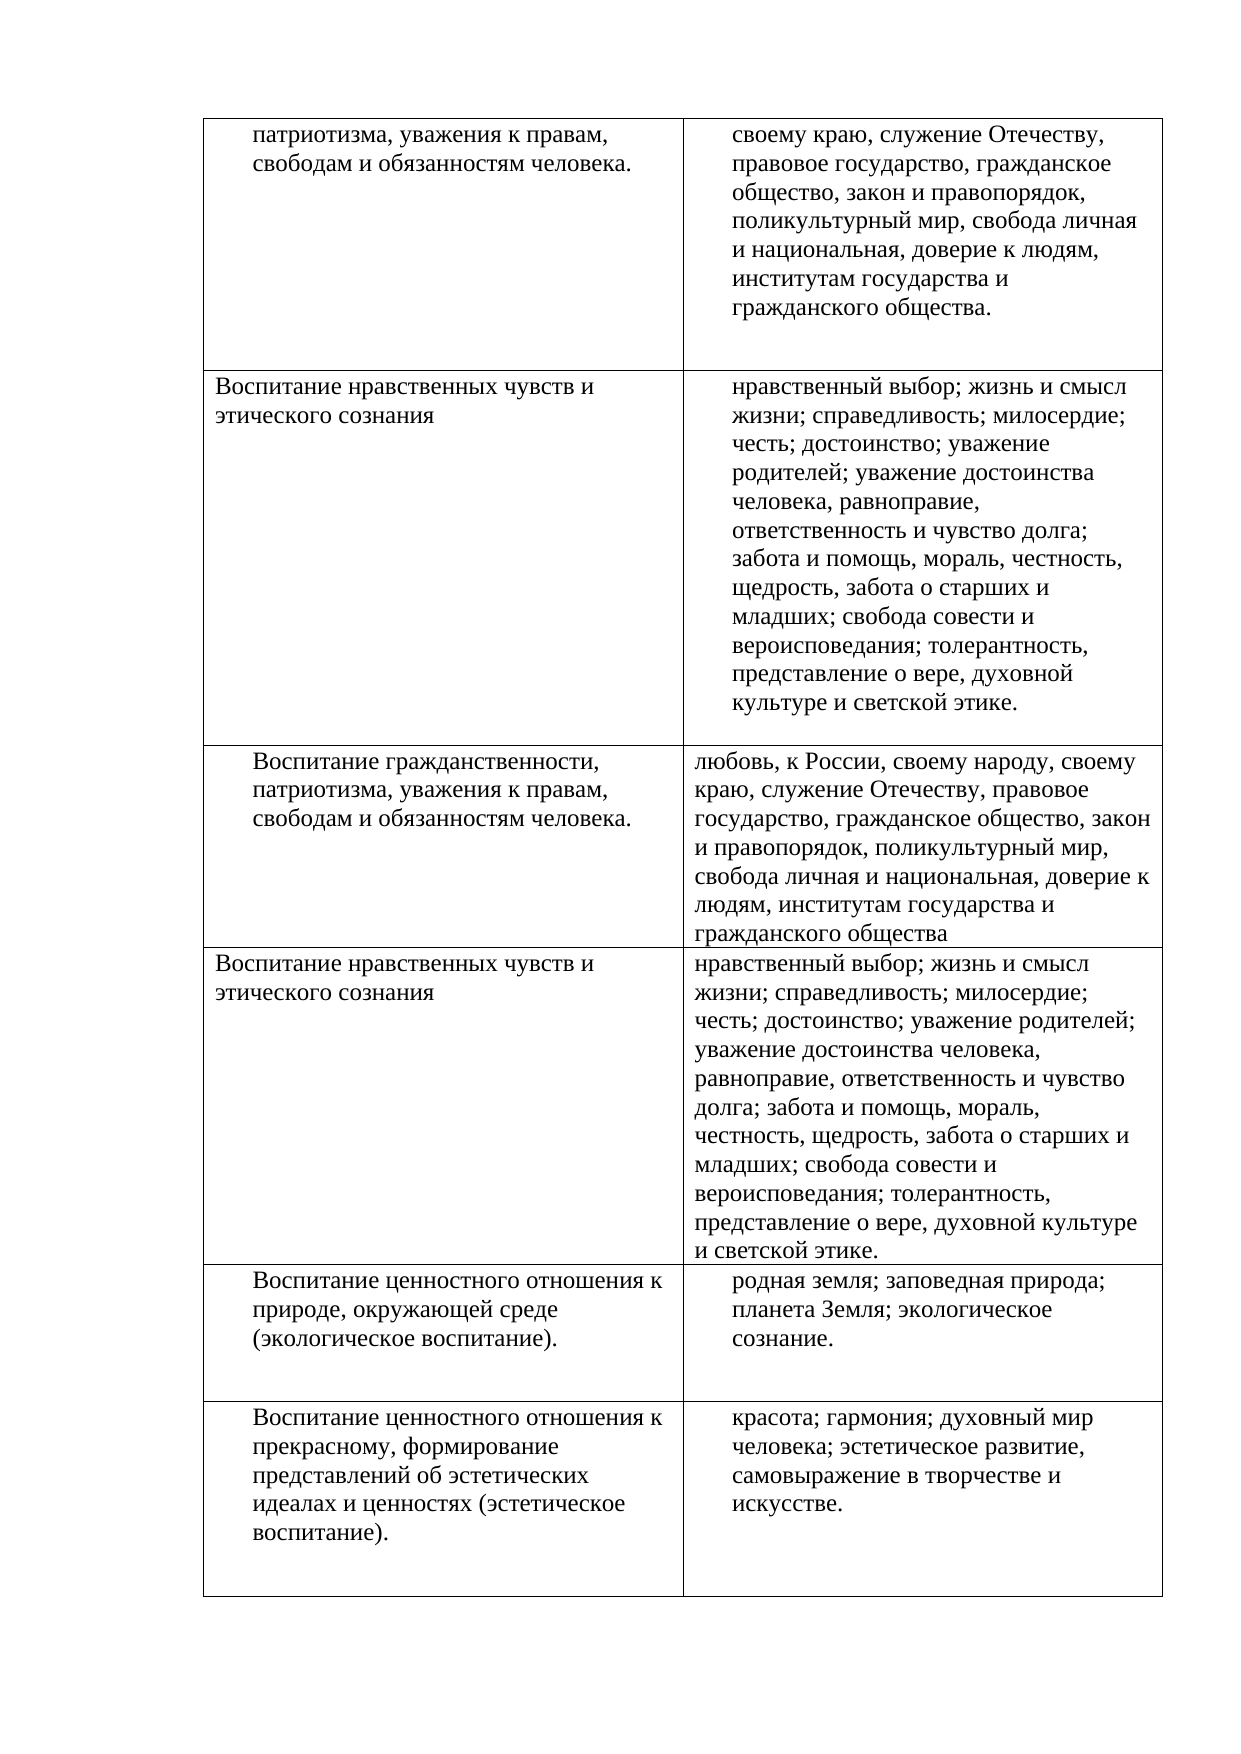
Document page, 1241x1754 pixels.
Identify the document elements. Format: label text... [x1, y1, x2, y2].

table_cell Воспитание ценностного отношения к прекрасному, формирование представлений об эстетических идеалах и ценностях (эстетическое воспитание). [204, 1402, 683, 1596]
table_cell Воспитание гражданственности, патриотизма, уважения к правам, свободам и обязанностям человека. [204, 746, 683, 947]
table_cell Воспитание нравственных чувств и этического сознания [204, 948, 683, 1264]
table_cell красота; гармония; духовный мир человека; эстетическое развитие, самовыражение в творчестве и искусстве. [684, 1402, 1162, 1596]
table_cell любовь, к России, своему народу, своему краю, служение Отечеству, правовое государство, гражданское общество, закон и правопорядок, поликультурный мир, свобода личная и национальная, доверие к людям, институтам государства и гражданского общества [684, 746, 1162, 947]
table_cell нравственный выбор; жизнь и смысл жизни; справедливость; милосердие; честь; достоинство; уважение родителей; уважение достоинства человека, равноправие, ответственность и чувство долга; забота и помощь, мораль, честность, щедрость, забота о старших и младших; свобода совести и вероисповедания; толерантность, представление о вере, духовной культуре и светской этике. [684, 371, 1162, 745]
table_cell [204, 119, 683, 370]
table_cell Воспитание ценностного отношения к природе, окружающей среде (экологическое воспитание). [204, 1265, 683, 1401]
table_cell Воспитание нравственных чувств и этического сознания [204, 371, 683, 745]
table_cell родная земля; заповедная природа; планета Земля; экологическое сознание. [684, 1265, 1162, 1401]
table_cell нравственный выбор; жизнь и смысл жизни; справедливость; милосердие; честь; достоинство; уважение родителей; уважение достоинства человека, равноправие, ответственность и чувство долга; забота и помощь, мораль, честность, щедрость, забота о старших и младших; свобода совести и вероисповедания; толерантность, представление о вере, духовной культуре и светской этике. [684, 948, 1162, 1264]
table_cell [684, 119, 1162, 370]
